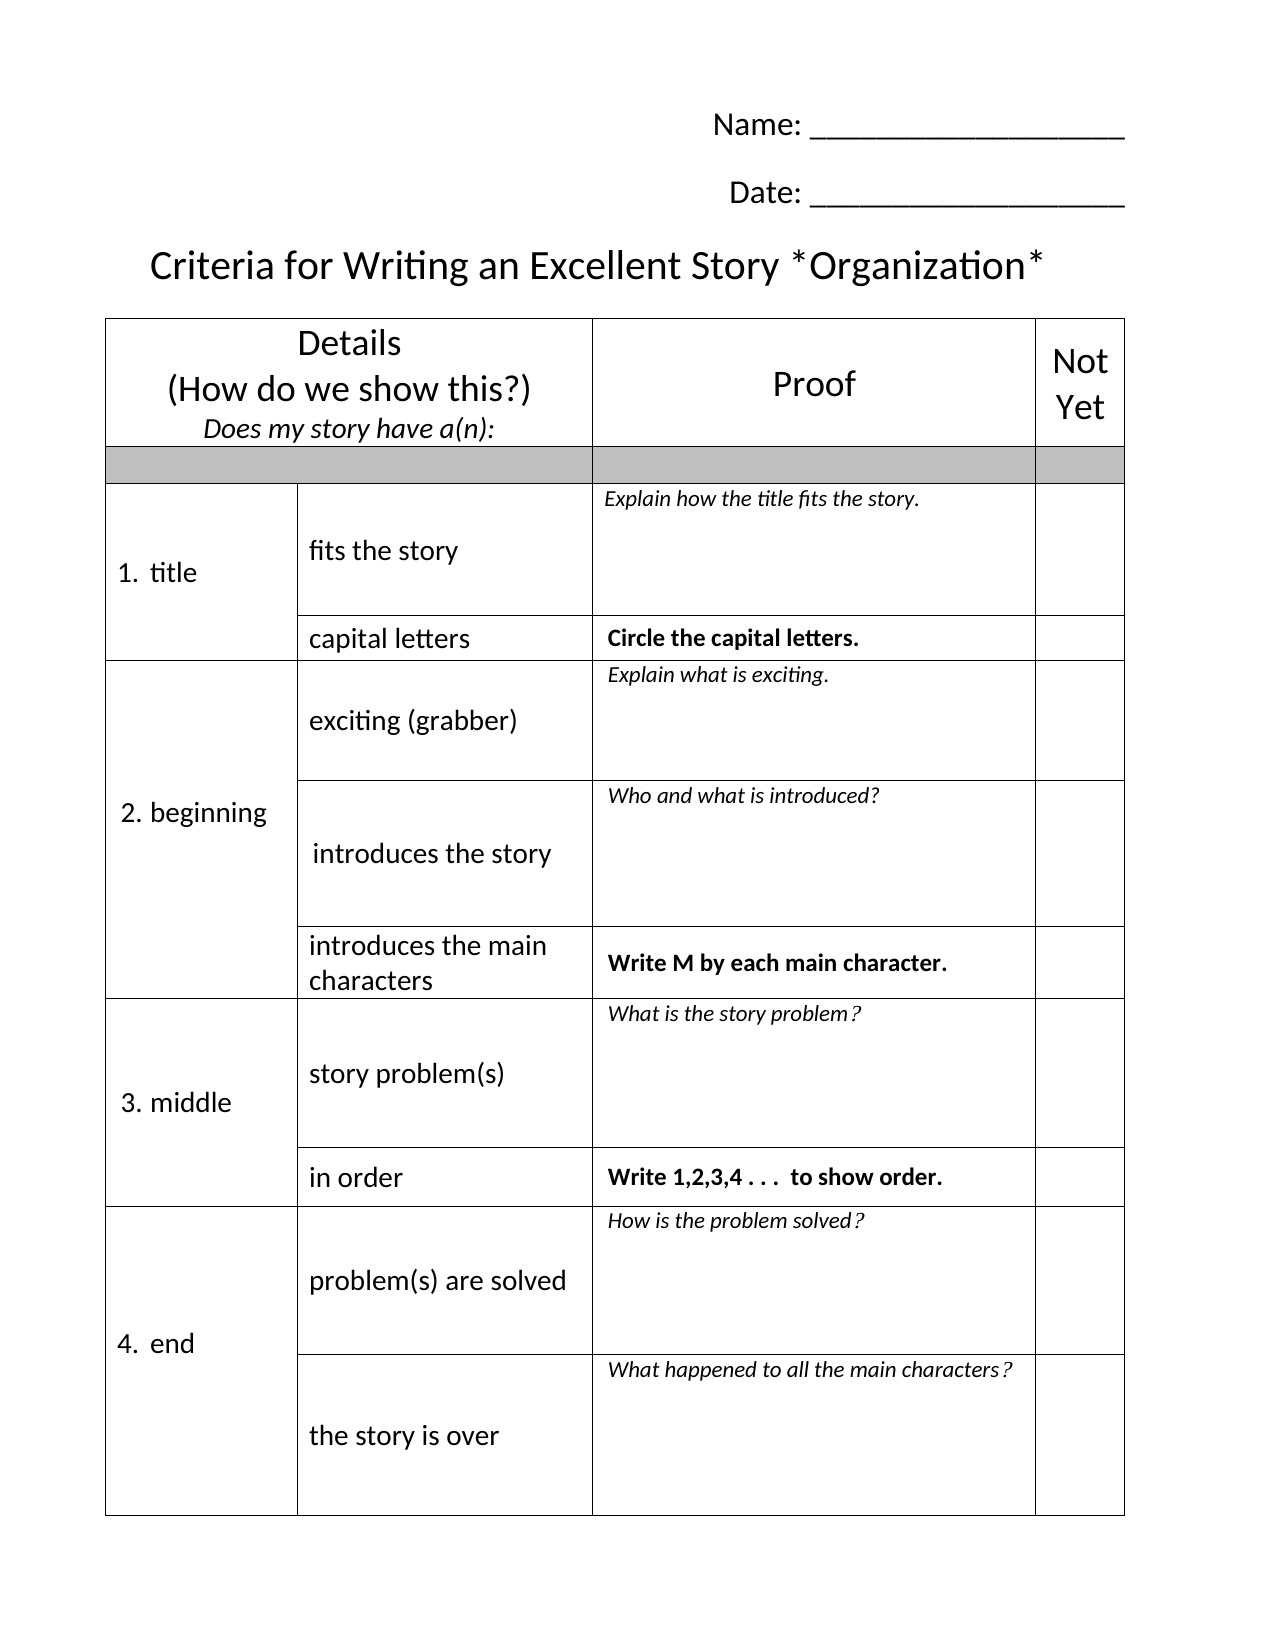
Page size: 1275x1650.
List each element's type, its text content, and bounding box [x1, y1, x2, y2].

table_cell beginning [106, 661, 297, 998]
table_header Proof [593, 319, 1035, 446]
table_cell [1036, 1148, 1124, 1206]
table_cell Write M by each main character. [593, 927, 1035, 998]
table_cell problem(s) are solved [298, 1207, 592, 1354]
table_cell capital letters [298, 616, 592, 659]
table_cell story problem(s) [298, 999, 592, 1147]
table_cell What happened to all the main characters [593, 1355, 1035, 1515]
table_cell exciting (grabber) [298, 661, 592, 780]
table_cell Write 1,2,3,4 . . . to show order. [593, 1148, 1035, 1206]
table_cell end [106, 1207, 297, 1515]
table_cell [593, 447, 1035, 483]
text Name: ___________________ [150, 103, 1125, 144]
table_cell [1036, 781, 1124, 926]
table_cell [1036, 1355, 1124, 1515]
table_cell [1036, 999, 1124, 1147]
table_cell the story is over [298, 1355, 592, 1515]
table_header Details (How do we show this?) Does my story have a(n): [106, 319, 592, 446]
table_cell fits the story [298, 484, 592, 615]
table_cell Circle the capital letters. [593, 616, 1035, 659]
table_cell Who and what is introduced? [593, 781, 1035, 926]
table_cell middle [106, 999, 297, 1206]
table_cell Explain what is exciting. [593, 661, 1035, 780]
table_cell What is the story problem [593, 999, 1035, 1147]
table_cell [1036, 1207, 1124, 1354]
table_cell [1036, 927, 1124, 998]
table_cell How is the problem solved [593, 1207, 1035, 1354]
table_cell title [106, 484, 297, 659]
table_cell [1036, 447, 1124, 483]
table_cell introduces the story [298, 781, 592, 926]
text Date: ___________________ [150, 171, 1125, 212]
text Criteria for Writing an Excellent Story *Organization* [150, 239, 1169, 289]
table_cell [1036, 484, 1124, 615]
table_cell introduces the main characters [298, 927, 592, 998]
table_cell Explain how the title fits the story. [593, 484, 1035, 615]
table_header Not Yet [1036, 319, 1124, 446]
table_cell [1036, 616, 1124, 659]
table_cell in order [298, 1148, 592, 1206]
table_cell [1036, 661, 1124, 780]
table_cell [106, 447, 592, 483]
